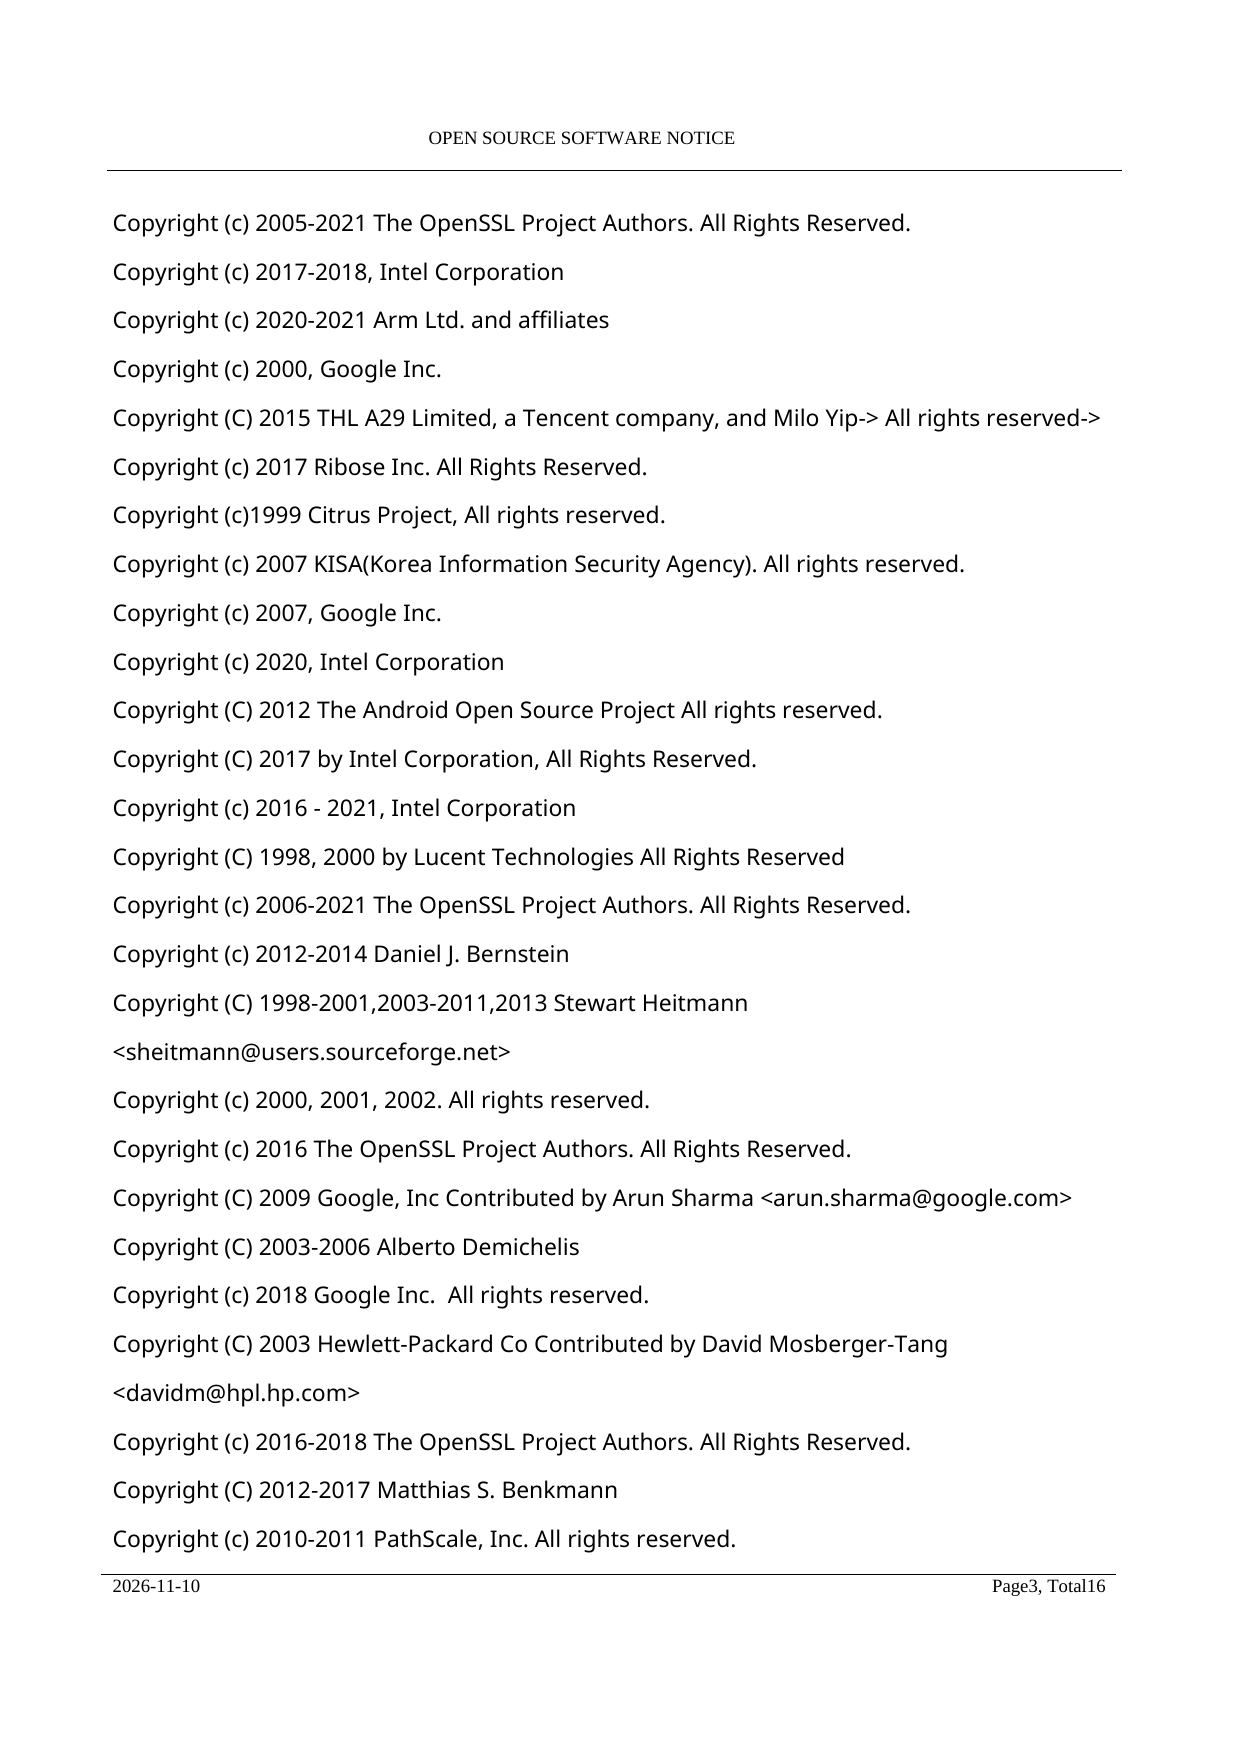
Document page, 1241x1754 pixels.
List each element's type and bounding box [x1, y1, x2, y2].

text [112, 206, 1128, 1555]
